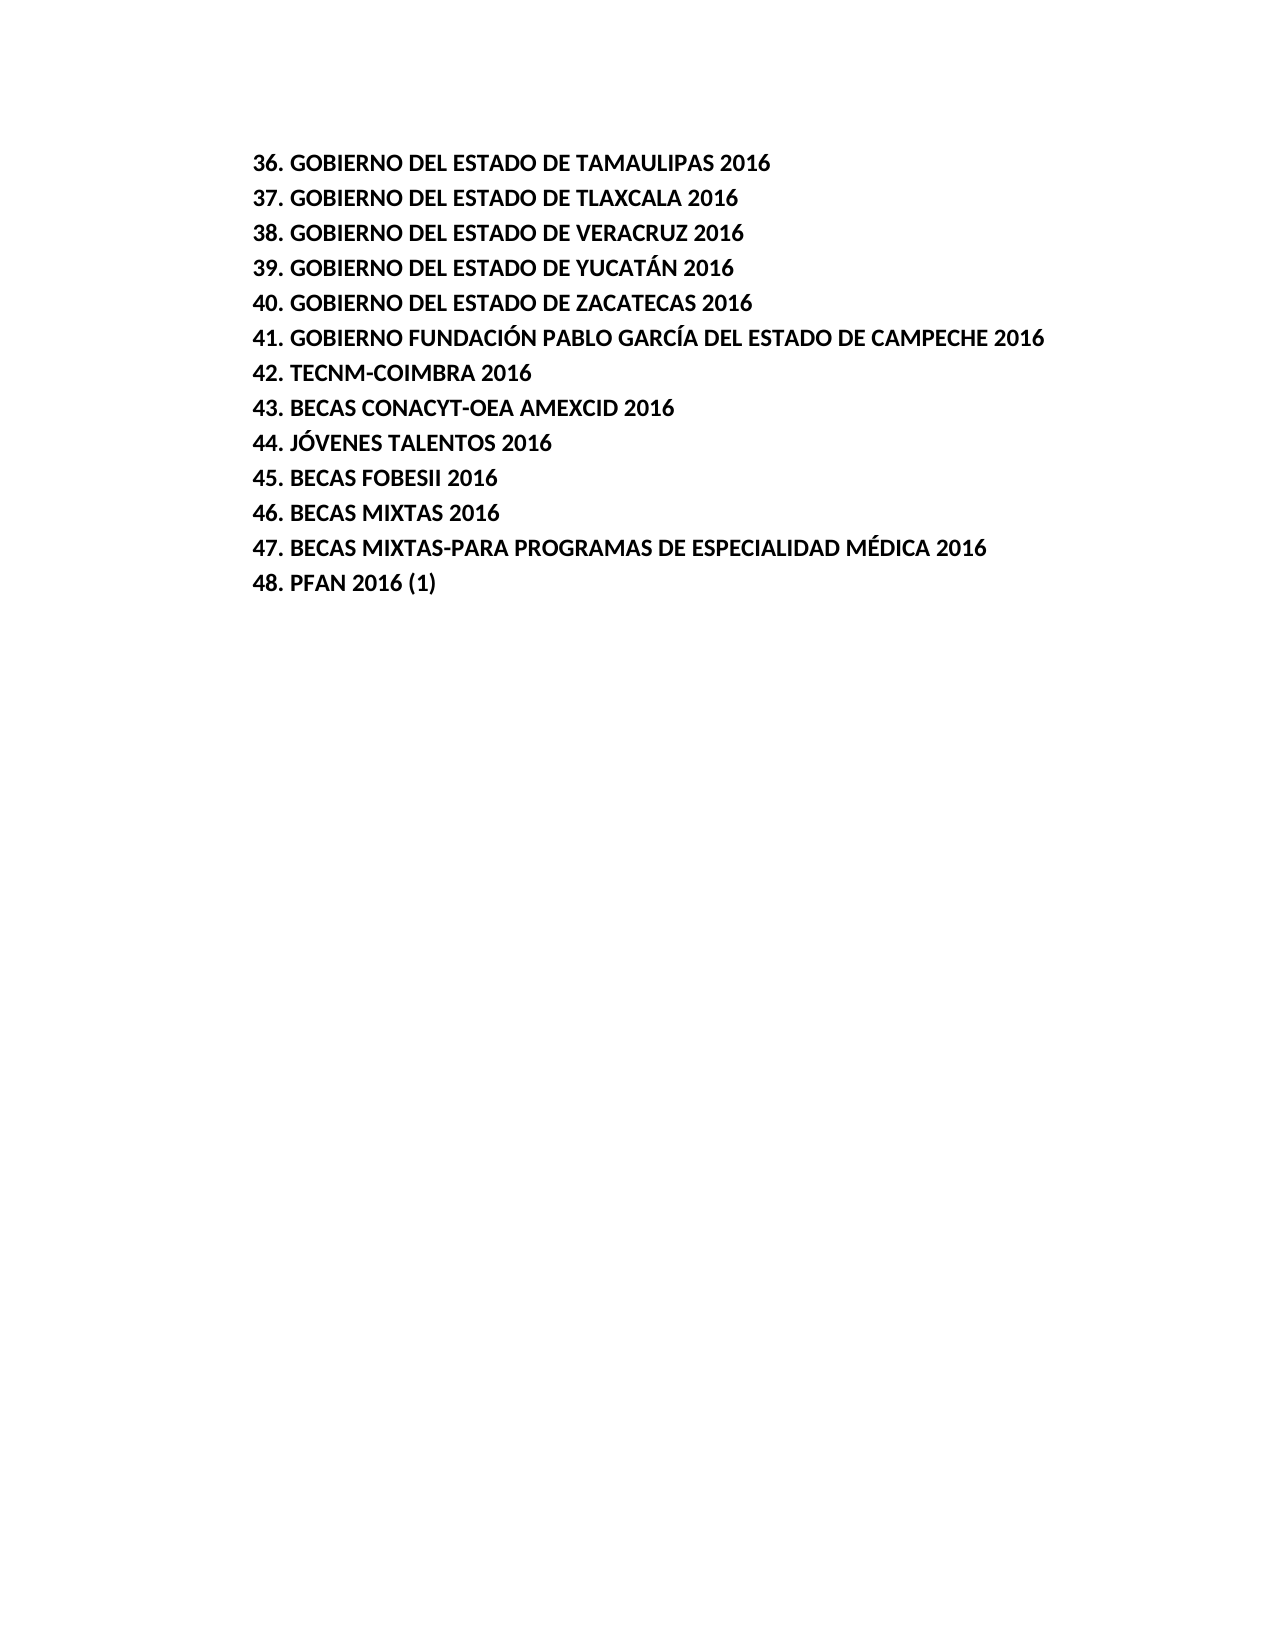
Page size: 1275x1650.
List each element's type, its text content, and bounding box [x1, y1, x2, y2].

list GOBIERNO FUNDACIÓN PABLO GARCÍA DEL ESTADO DE CAMPECHE 2016 [252, 323, 1098, 353]
list BECAS CONACYT-OEA AMEXCID 2016 [252, 393, 1098, 423]
list GOBIERNO DEL ESTADO DE TAMAULIPAS 2016 [252, 148, 1098, 178]
list BECAS MIXTAS 2016 [252, 498, 1098, 528]
list GOBIERNO DEL ESTADO DE YUCATÁN 2016 [252, 253, 1098, 283]
list BECAS MIXTAS-PARA PROGRAMAS DE ESPECIALIDAD MÉDICA 2016 [252, 533, 1098, 563]
list PFAN 2016 (1) [252, 568, 1098, 598]
list BECAS FOBESII 2016 [252, 463, 1098, 493]
list JÓVENES TALENTOS 2016 [252, 428, 1098, 458]
list TECNM-COIMBRA 2016 [252, 358, 1098, 388]
list GOBIERNO DEL ESTADO DE ZACATECAS 2016 [252, 288, 1098, 318]
list GOBIERNO DEL ESTADO DE VERACRUZ 2016 [252, 218, 1098, 248]
list GOBIERNO DEL ESTADO DE TLAXCALA 2016 [252, 183, 1098, 213]
